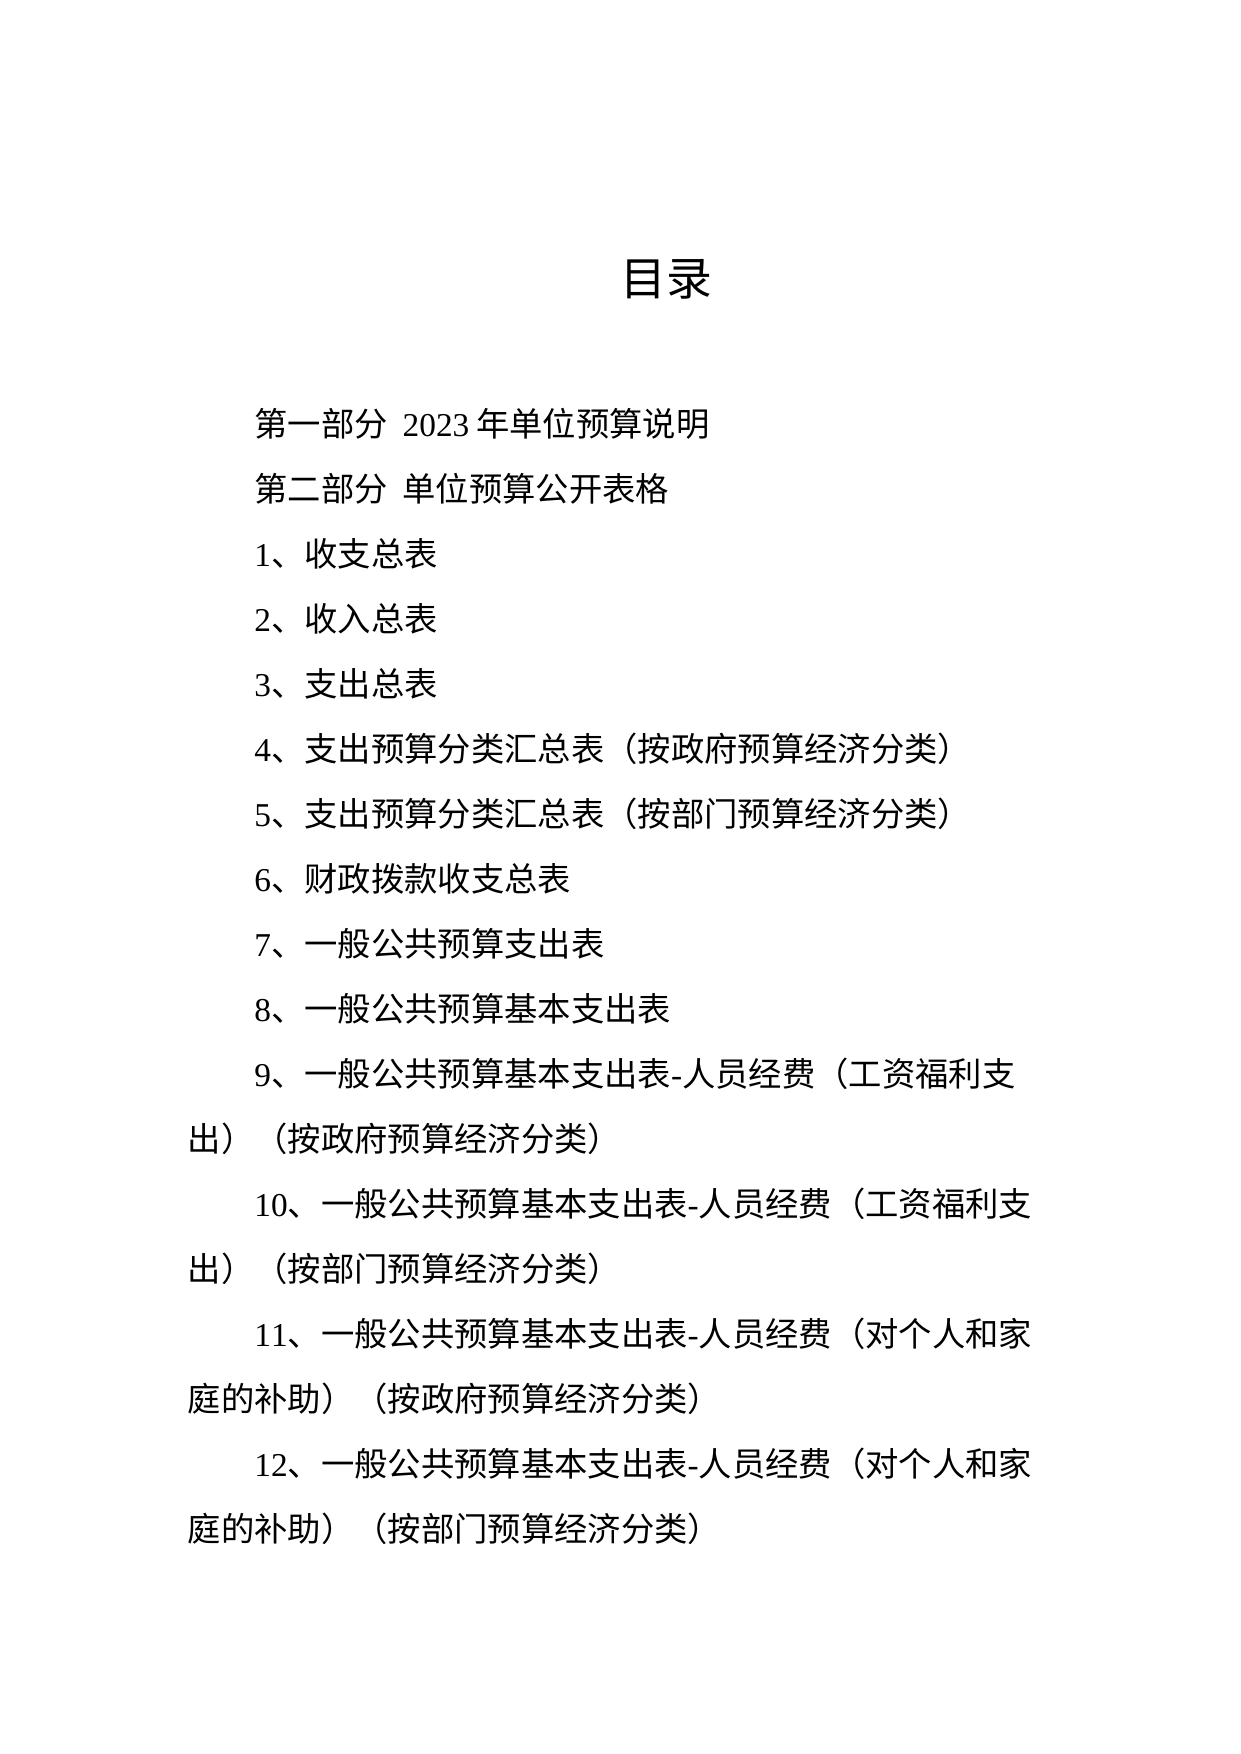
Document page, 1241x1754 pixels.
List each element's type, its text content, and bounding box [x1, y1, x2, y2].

text 9、一般公共预算基本支出表-人员经费（工资福利支出）（按政府预算经济分类） [187, 1039, 1053, 1169]
text 10、一般公共预算基本支出表-人员经费（工资福利支出）（按部门预算经济分类） [187, 1169, 1053, 1299]
text 8、一般公共预算基本支出表 [187, 974, 1053, 1039]
text 7、一般公共预算支出表 [187, 909, 1053, 974]
text 目录 [187, 227, 1053, 324]
text 12、一般公共预算基本支出表-人员经费（对个人和家庭的补助）（按部门预算经济分类） [187, 1429, 1053, 1559]
text 5、支出预算分类汇总表（按部门预算经济分类） [187, 779, 1053, 844]
text 第一部分 2023年单位预算说明 [187, 389, 1053, 454]
text 2、收入总表 [187, 584, 1053, 649]
text 6、财政拨款收支总表 [187, 844, 1053, 909]
text 11、一般公共预算基本支出表-人员经费（对个人和家庭的补助）（按政府预算经济分类） [187, 1299, 1053, 1429]
text 4、支出预算分类汇总表（按政府预算经济分类） [187, 714, 1053, 779]
text 3、支出总表 [187, 649, 1053, 714]
text 第二部分 单位预算公开表格 [187, 454, 1053, 519]
text 1、收支总表 [187, 519, 1053, 584]
